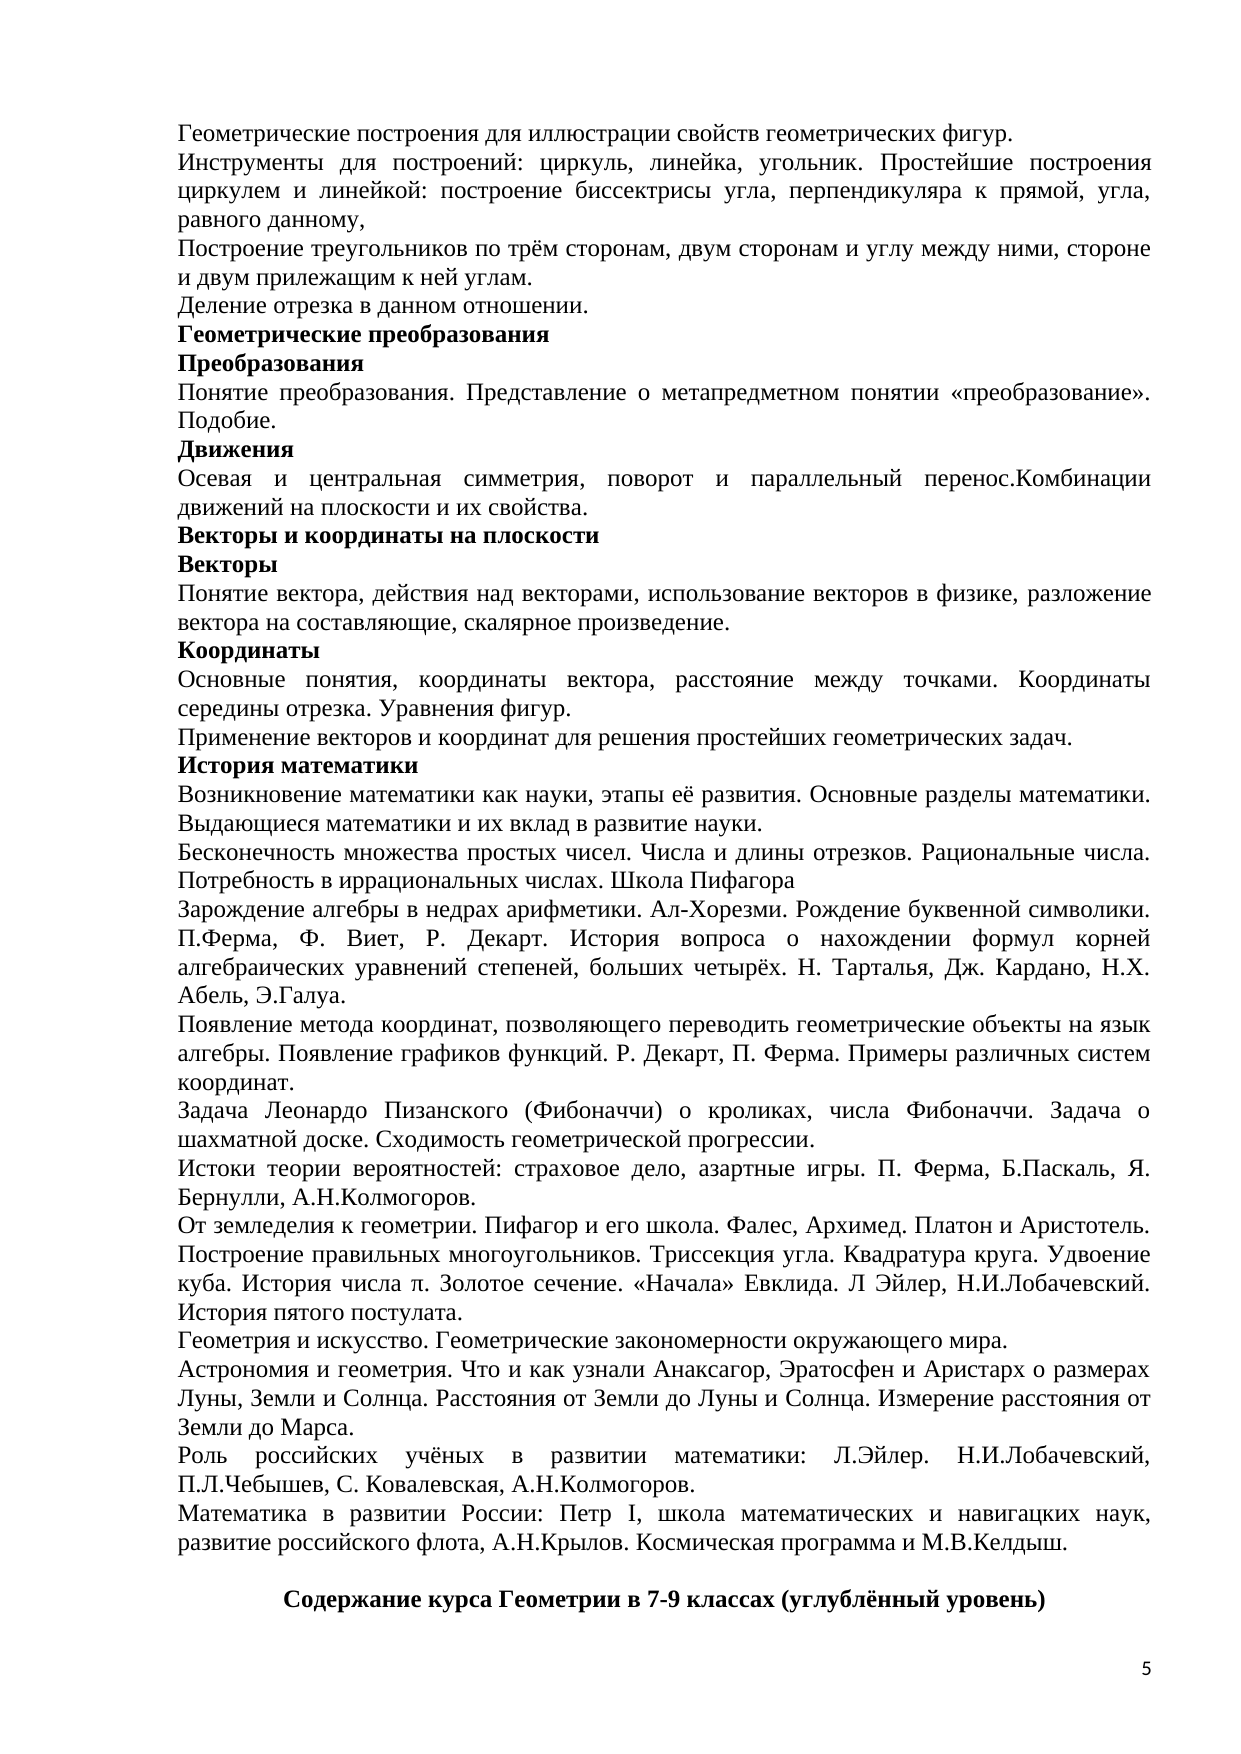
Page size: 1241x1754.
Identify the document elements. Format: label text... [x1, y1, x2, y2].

text Деление отрезка в данном отношении. [177, 291, 1152, 319]
text Осевая и центральная симметрия, поворот и параллельный перенос.Комбинации движений на плоскости и их свойства. [177, 463, 1152, 521]
text Понятие вектора, действия над векторами, использование векторов в физике, разложение вектора на составляющие, скалярное произведение. [177, 578, 1152, 636]
text Бесконечность множества простых чисел. Числа и длины отрезков. Рациональные числа. Потребность в иррациональных числах. Школа Пифагора [177, 837, 1152, 894]
text Математика в развитии России: Петр I, школа математических и навигацких наук, развитие российского флота, А.Н.Крылов. Космическая программа и М.В.Келдыш. [177, 1498, 1152, 1556]
list Геометрические преобразования [177, 319, 1152, 348]
text Инструменты для построений: циркуль, линейка, угольник. Простейшие построения циркулем и линейкой: построение биссектрисы угла, перпендикуляра к прямой, угла, равного данному, [177, 147, 1152, 233]
text Роль российских учёных в развитии математики: Л.Эйлер. Н.И.Лобачевский, П.Л.Чебышев, С. Ковалевская, А.Н.Колмогоров. [177, 1441, 1152, 1498]
text Преобразования [177, 348, 1152, 377]
text Основные понятия, координаты вектора, расстояние между точками. Координаты середины отрезка. Уравнения фигур. [177, 664, 1152, 722]
list Векторы и координаты на плоскости [177, 521, 1152, 549]
text Применение векторов и координат для решения простейших геометрических задач. [177, 722, 1152, 751]
text Координаты [177, 636, 1152, 664]
text Астрономия и геометрия. Что и как узнали Анаксагор, Эратосфен и Аристарх о размерах Луны, Земли и Солнца. Расстояния от Земли до Луны и Солнца. Измерение расстояния от Земли до Марса. [177, 1354, 1152, 1441]
text Геометрические построения для иллюстрации свойств геометрических фигур. [177, 118, 1152, 147]
text История математики [177, 751, 1152, 779]
text Содержание курса Геометрии в 7-9 классах (углублённый уровень) [177, 1584, 1152, 1613]
text Понятие преобразования. Представление о метапредметном понятии «преобразование». Подобие. [177, 377, 1152, 434]
text Движения [177, 434, 1152, 463]
text Истоки теории вероятностей: страховое дело, азартные игры. П. Ферма, Б.Паскаль, Я. Бернулли, А.Н.Колмогоров. [177, 1153, 1152, 1211]
text Векторы [177, 549, 1152, 578]
text Задача Леонардо Пизанского (Фибоначчи) о кроликах, числа Фибоначчи. Задача о шахматной доске. Сходимость геометрической прогрессии. [177, 1096, 1152, 1153]
text Возникновение математики как науки, этапы её развития. Основные разделы математики. Выдающиеся математики и их вклад в развитие науки. [177, 779, 1152, 837]
text Появление метода координат, позволяющего переводить геометрические объекты на язык алгебры. Появление графиков функций. Р. Декарт, П. Ферма. Примеры различных систем координат. [177, 1009, 1152, 1096]
text Геометрия и искусство. Геометрические закономерности окружающего мира. [177, 1326, 1152, 1354]
text От земледелия к геометрии. Пифагор и его школа. Фалес, Архимед. Платон и Аристотель. Построение правильных многоугольников. Триссекция угла. Квадратура круга. Удвоение куба. История числа π. Золотое сечение. «Начала» Евклида. Л Эйлер, Н.И.Лобачевский. История пятого постулата. [177, 1211, 1152, 1326]
text Зарождение алгебры в недрах арифметики. Ал-Хорезми. Рождение буквенной символики. П.Ферма, Ф. Виет, Р. Декарт. История вопроса о нахождении формул корней алгебраических уравнений степеней, больших четырёх. Н. Тарталья, Дж. Кардано, Н.Х. Абель, Э.Галуа. [177, 894, 1152, 1009]
text Построение треугольников по трём сторонам, двум сторонам и углу между ними, стороне и двум прилежащим к ней углам. [177, 233, 1152, 291]
